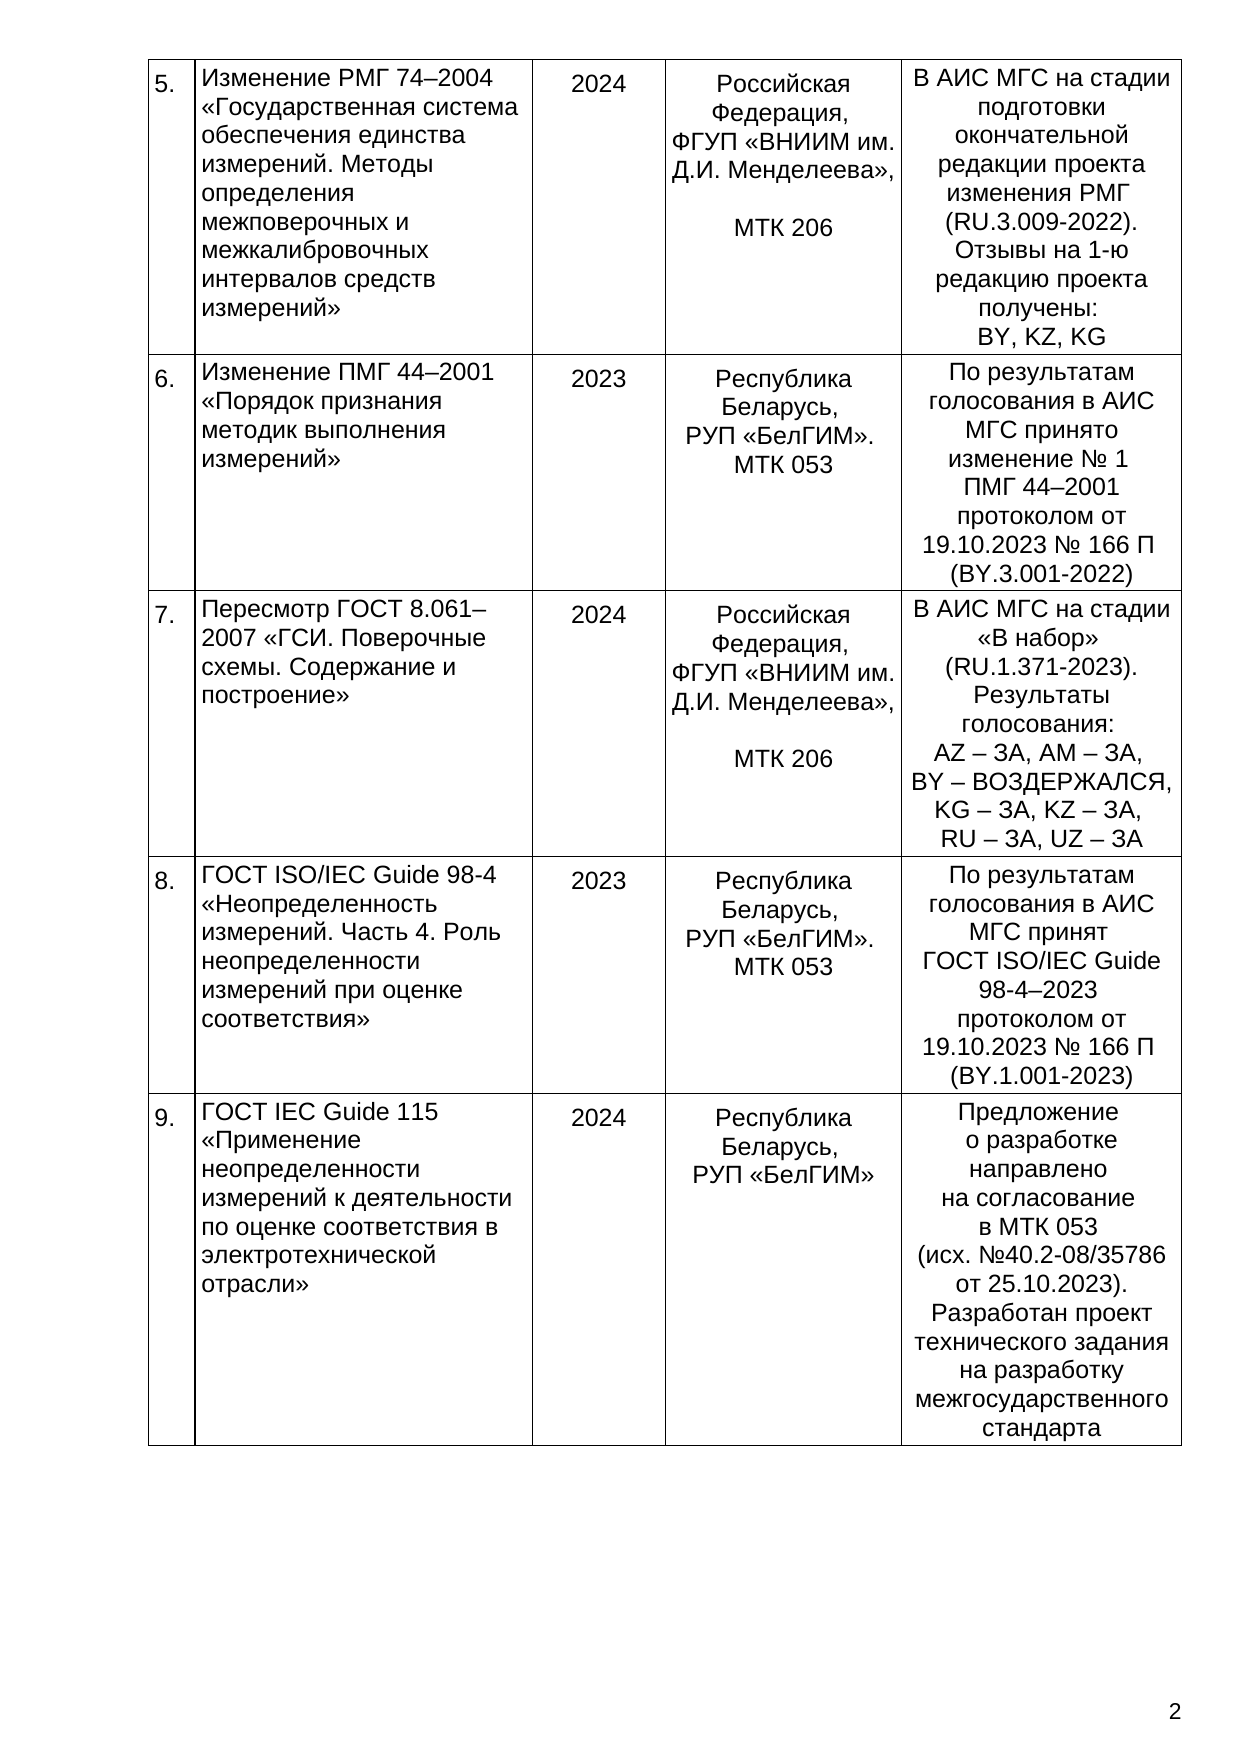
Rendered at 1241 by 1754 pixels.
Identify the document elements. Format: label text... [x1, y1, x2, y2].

table_cell Изменение ПМГ 44–2001 «Порядок признания методик выполнения измерений» [196, 355, 532, 590]
table_cell Российская Федерация, ФГУП «ВНИИМ им. Д.И. Менделеева», МТК 206 [666, 591, 901, 856]
table_cell Изменение РМГ 74–2004 «Государственная система обеспечения единства измерений. Методы определения межповерочных и межкалибровочных интервалов средств измерений» [196, 60, 532, 353]
table_cell Республика Беларусь, РУП «БелГИМ» [666, 1094, 901, 1445]
table_cell 2023 [533, 355, 665, 590]
table_cell Предложение о разработке направлено на согласование в МТК 053 (исх. №40.2-08/35786 от 25.10.2023). Разработан проект технического задания на разработку межгосударственного стандарта [902, 1094, 1181, 1445]
table_cell Пересмотр ГОСТ 8.061–2007 «ГСИ. Поверочные схемы. Содержание и построение» [196, 591, 532, 856]
table_cell 2024 [533, 1094, 665, 1445]
table_cell Российская Федерация, ФГУП «ВНИИМ им. Д.И. Менделеева», МТК 206 [666, 60, 901, 353]
table_cell В АИС МГС на стадии «В набор» (RU.1.371-2023). Результаты голосования: AZ – ЗА, AM – ЗА, BY – ВОЗДЕРЖАЛСЯ, KG – ЗА, KZ – ЗА, RU – ЗА, UZ – ЗА [902, 591, 1181, 856]
table_cell Республика Беларусь, РУП «БелГИМ». МТК 053 [666, 355, 901, 590]
table_cell В АИС МГС на стадии подготовки окончательной редакции проекта изменения РМГ (RU.3.009-2022). Отзывы на 1-ю редакцию проекта получены: BY, KZ, KG [902, 60, 1181, 353]
table_cell ГОСТ ISO/IEC Guide 98-4 «Неопределенность измерений. Часть 4. Роль неопределенности измерений при оценке соответствия» [196, 857, 532, 1093]
table_cell [149, 60, 194, 353]
table_cell 2023 [533, 857, 665, 1093]
table_cell По результатам голосования в АИС МГС принято изменение № 1 ПМГ 44–2001 протоколом от 19.10.2023 № 166 П (BY.3.001-2022) [902, 355, 1181, 590]
table_cell [149, 1094, 194, 1445]
table_cell Республика Беларусь, РУП «БелГИМ». МТК 053 [666, 857, 901, 1093]
table_cell [149, 355, 194, 590]
table_cell По результатам голосования в АИС МГС принят ГОСТ ISO/IEC Guide 98-4–2023 протоколом от 19.10.2023 № 166 П (BY.1.001-2023) [902, 857, 1181, 1093]
table_cell [149, 591, 194, 856]
table_cell 2024 [533, 591, 665, 856]
table_cell 2024 [533, 60, 665, 353]
table_cell ГОСТ IEC Guide 115 «Применение неопределенности измерений к деятельности по оценке соответствия в электротехнической отрасли» [196, 1094, 532, 1445]
table_cell [149, 857, 194, 1093]
